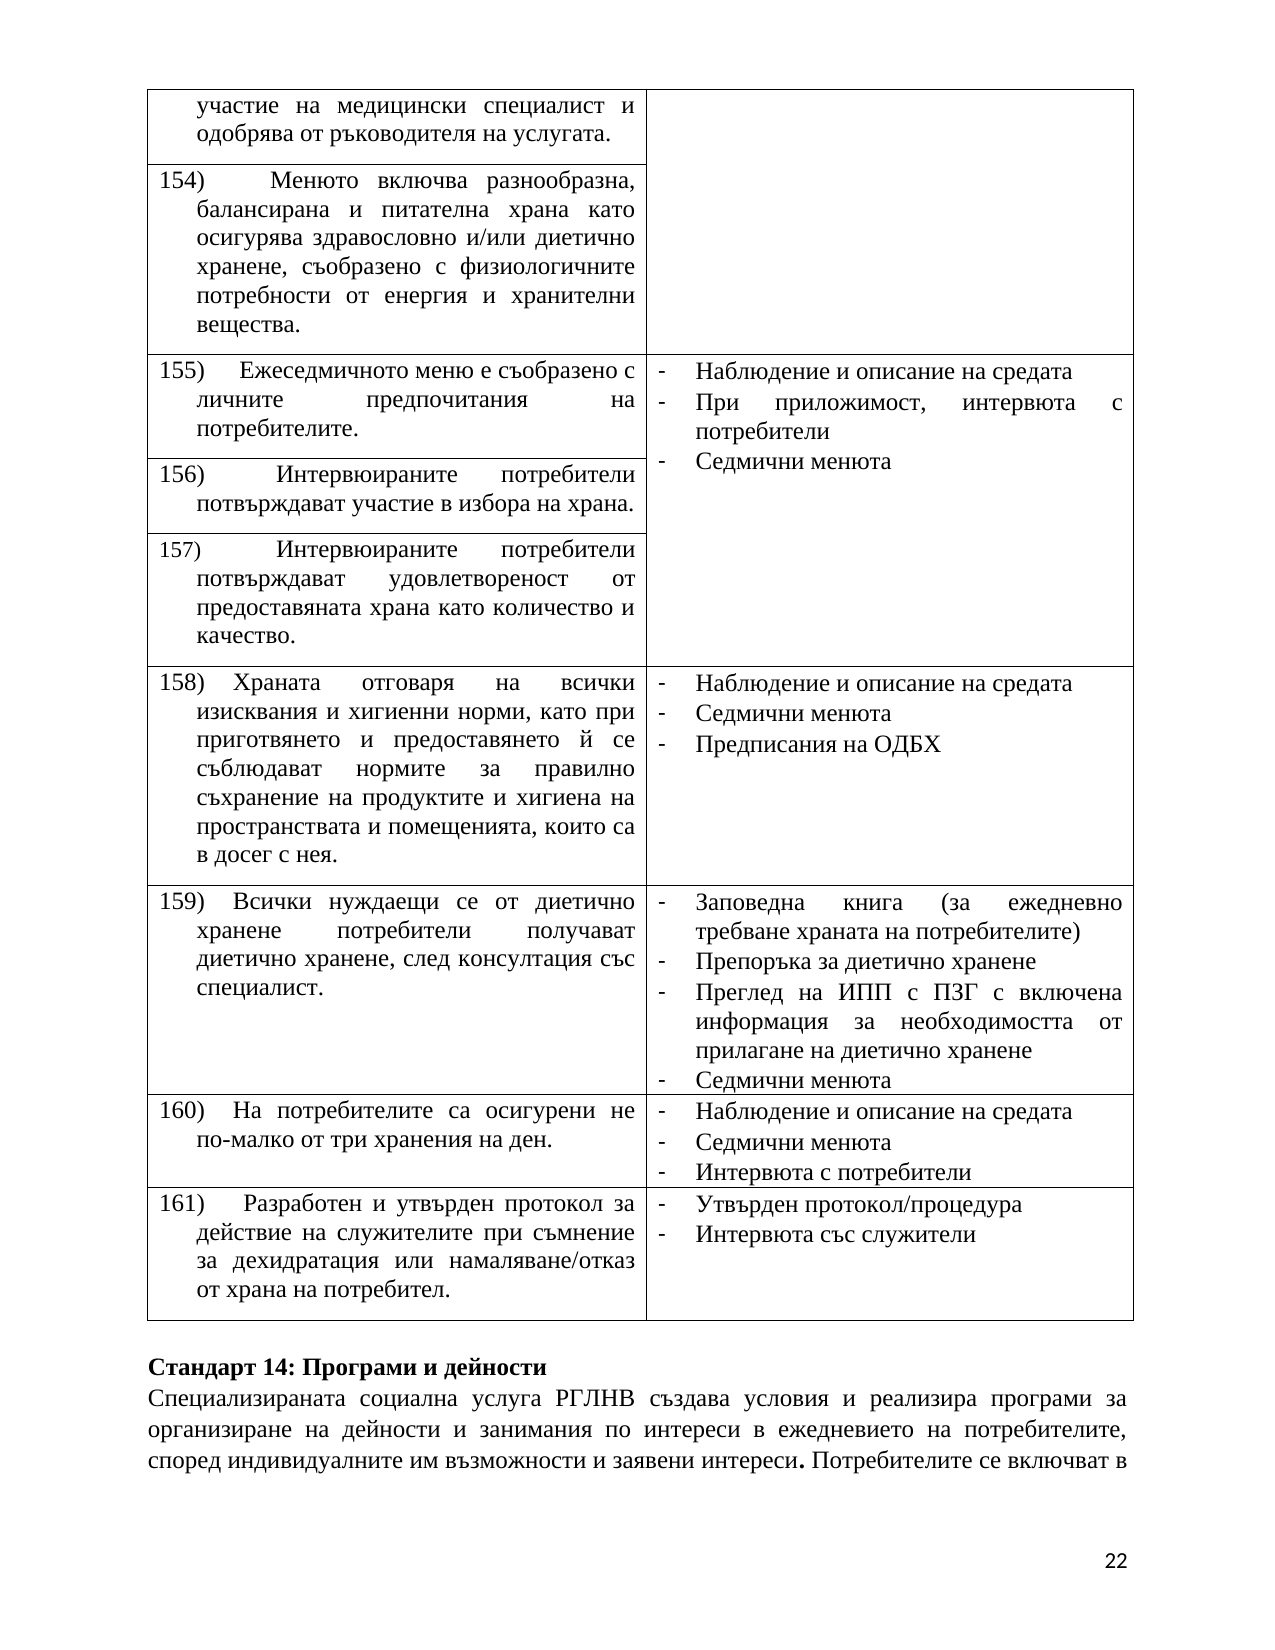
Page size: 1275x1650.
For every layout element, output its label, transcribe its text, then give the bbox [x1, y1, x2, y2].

table_cell Интервюираните потребители потвърждават удовлетвореност от предоставяната храна като количество и качество. [148, 534, 646, 666]
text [148, 1383, 1127, 1473]
table_cell Интервюираните потребители потвърждават участие в избора на храна. [148, 459, 646, 533]
text Стандарт 14: Програми и дейности [148, 1352, 1127, 1380]
table_cell Наблюдение и описание на средата Седмични менюта Интервюта с потребители [647, 1095, 1133, 1187]
table_cell Всички нуждаещи се от диетично хранене потребители получават диетично хранене, след консултация със специалист. [148, 886, 646, 1094]
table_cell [148, 90, 646, 164]
table_cell Храната отговаря на всички изисквания и хигиенни норми, като при приготвянето и предоставянето й се съблюдават нормите за правилно съхранение на продуктите и хигиена на пространствата и помещенията, които са в досег с нея. [148, 667, 646, 885]
table_cell Ежеседмичното меню е съобразено с личните предпочитания на потребителите. [148, 355, 646, 458]
table_cell Наблюдение и описание на средата При приложимост, интервюта с потребители Седмични менюта [647, 355, 1133, 666]
table_cell Заповедна книга (за ежедневно требване храната на потребителите) Препоръка за диетично хранене Преглед на ИПП с ПЗГ с включена информация за необходимостта от прилагане на диетично хранене Седмични менюта [647, 886, 1133, 1094]
table_cell Менюто включва разнообразна, балансирана и питателна храна като осигурява здравословно и/или диетично хранене, съобразено с физиологичните потребности от енергия и хранителни вещества. [148, 165, 646, 354]
table_cell Наблюдение и описание на средата Седмични менюта Предписания на ОДБХ [647, 667, 1133, 885]
table_cell Утвърден протокол/процедура Интервюта със служители [647, 1188, 1133, 1319]
table_cell На потребителите са осигурени не по-малко от три хранения на ден. [148, 1095, 646, 1187]
table_cell Разработен и утвърден протокол за действие на служителите при съмнение за дехидратация или намаляване/отказ от храна на потребител. [148, 1188, 646, 1319]
